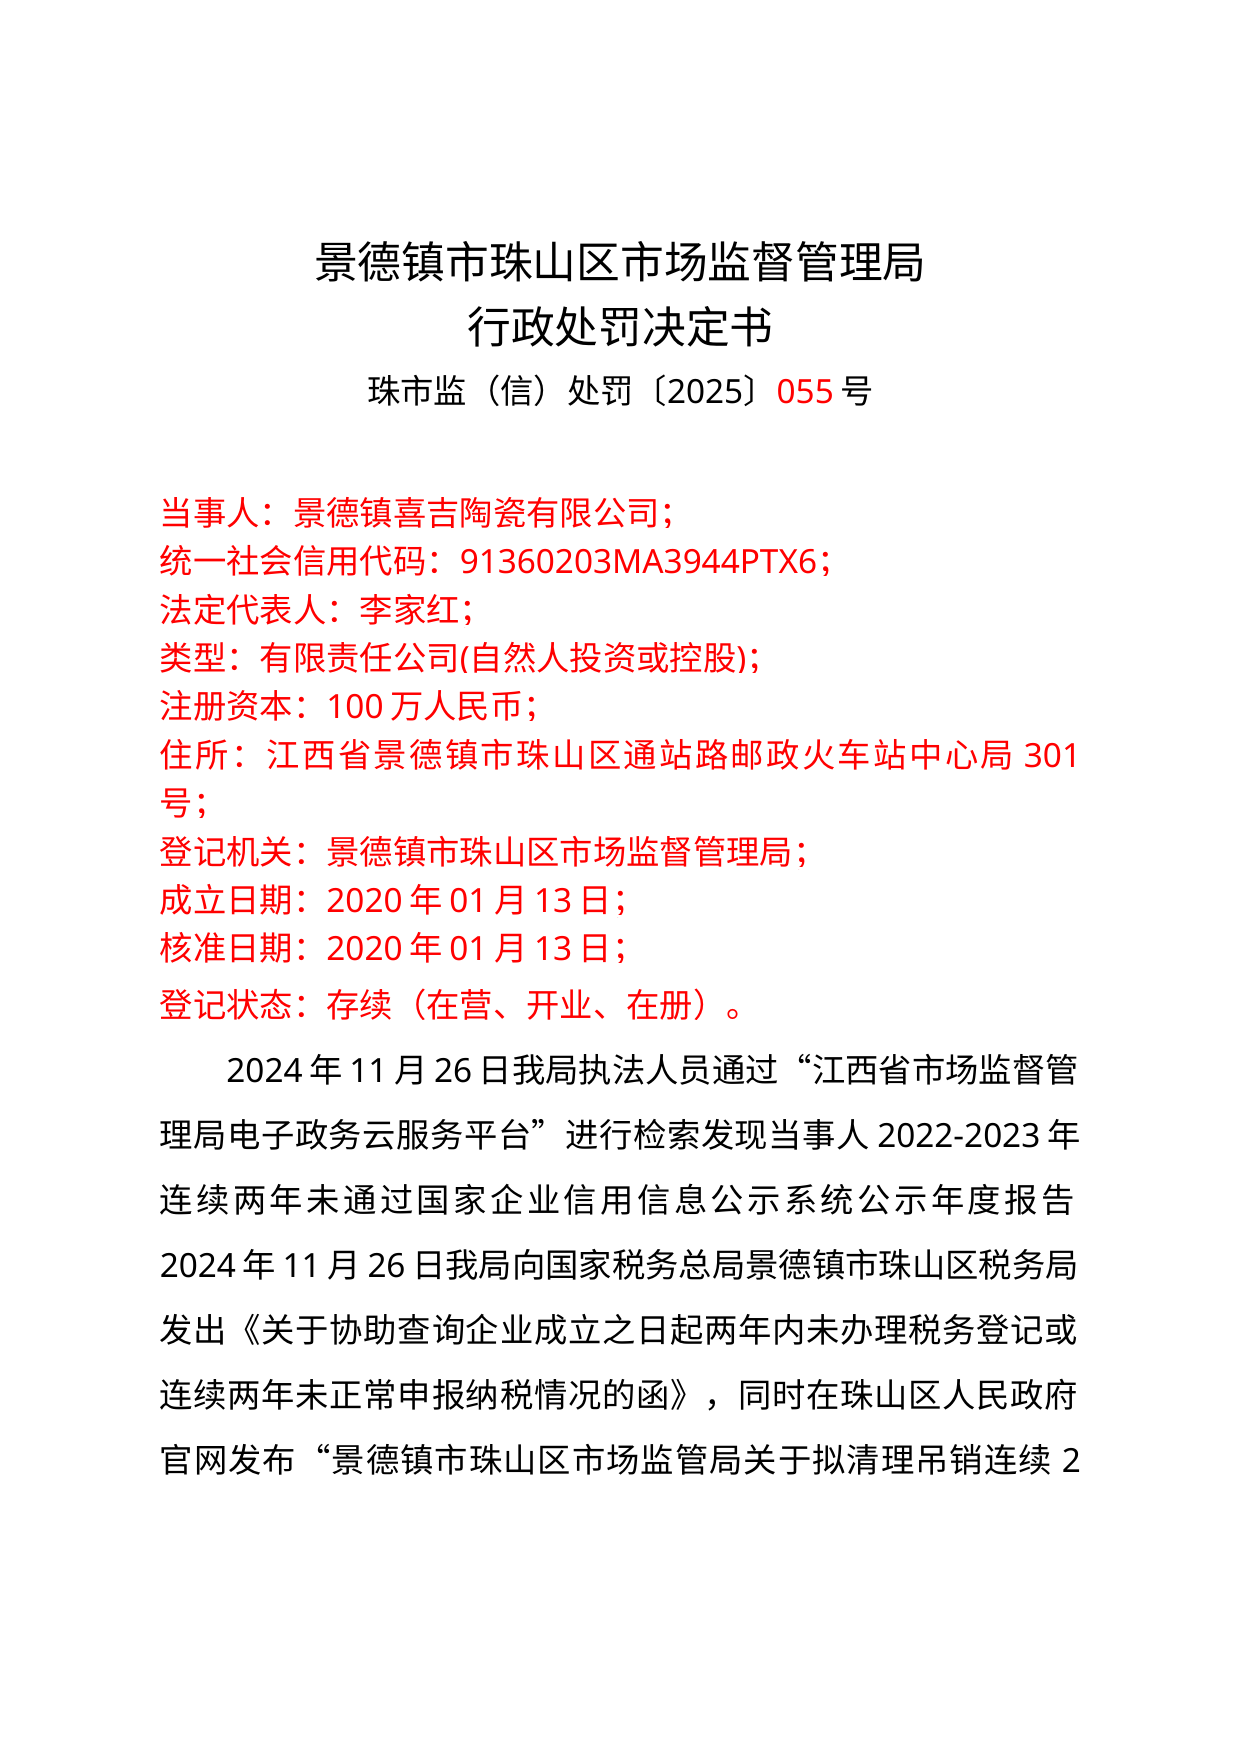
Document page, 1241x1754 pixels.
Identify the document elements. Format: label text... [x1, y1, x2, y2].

text 核准日期：2020年01月13日； [159, 922, 1081, 971]
text 登记机关：景德镇市珠山区市场监督管理局； [159, 825, 1081, 874]
text 住所：江西省景德镇市珠山区通站路邮政火车站中心局301号； [159, 771, 1081, 825]
text 成立日期：2020年01月13日； [159, 874, 1081, 922]
text 注册资本：100万人民币； [159, 680, 1081, 729]
text 当事人：景德镇喜吉陶瓷有限公司； [159, 487, 1081, 535]
text 类型：有限责任公司(自然人投资或控股)； [159, 632, 1081, 680]
text 住所：江西省景德镇市珠山区通站路邮政火车站中心局301号； [159, 729, 1081, 770]
text 登记状态：存续（在营、开业、在册）。 [159, 971, 1081, 1036]
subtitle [159, 1036, 1081, 1491]
subtitle 景德镇市珠山区市场监督管理局 [159, 227, 1081, 292]
text 统一社会信用代码：91360203MA3944PTX6； [159, 535, 1081, 584]
text 法定代表人：李家红； [159, 584, 1081, 632]
subtitle 行政处罚决定书 [159, 292, 1081, 357]
text 珠市监（信）处罚〔2025〕055号 [159, 357, 1081, 422]
